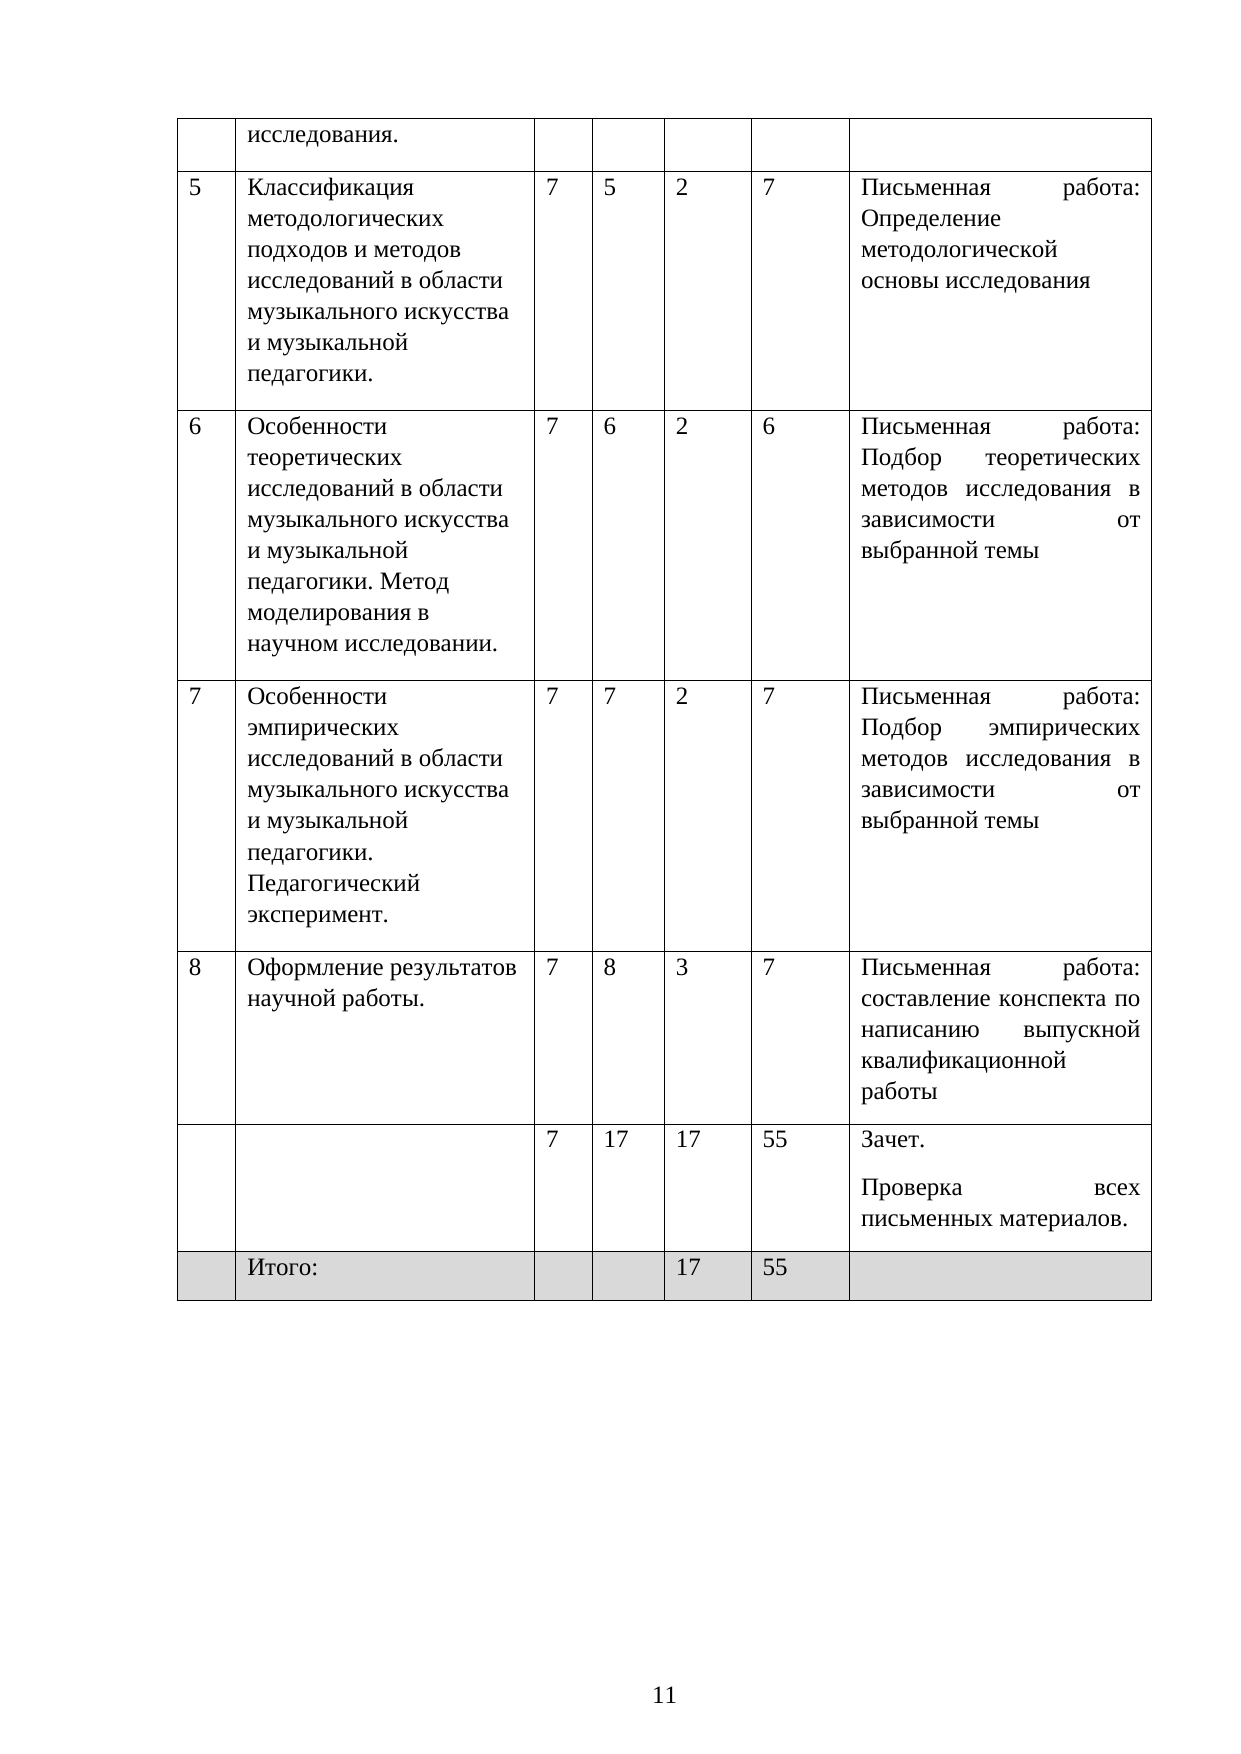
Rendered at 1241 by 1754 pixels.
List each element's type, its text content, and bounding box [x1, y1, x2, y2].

table_cell 7 [535, 681, 592, 951]
table_cell 2 [665, 172, 751, 410]
table_cell 7 [535, 172, 592, 410]
table_cell [236, 1125, 534, 1251]
table_cell Оформление результатов научной работы. [236, 952, 534, 1123]
table_cell Классификация методологических подходов и методов исследований в области музыкального искусства и музыкальной педагогики. [236, 172, 534, 410]
table_cell 4 [593, 119, 664, 171]
table_cell 55 [752, 1252, 849, 1300]
table_cell 7 [178, 681, 235, 951]
table_cell 7 [752, 681, 849, 951]
table_cell 7 [535, 411, 592, 680]
table_cell Письменная работа: составление конспекта по написанию выпускной квалификационной работы [850, 952, 1151, 1123]
table_cell 2 [665, 411, 751, 680]
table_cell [236, 119, 534, 171]
table_cell 7 [752, 119, 849, 171]
table_cell 2 [665, 681, 751, 951]
table_cell [178, 1252, 235, 1300]
table_cell 17 [665, 1125, 751, 1251]
table_cell Особенности теоретических исследований в области музыкального искусства и музыкальной педагогики. Метод моделирования в научном исследовании. [236, 411, 534, 680]
table_cell [535, 1252, 592, 1300]
table_cell 7 [752, 952, 849, 1123]
table_cell 8 [178, 952, 235, 1123]
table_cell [850, 119, 1151, 171]
table_cell [178, 1125, 235, 1251]
table_cell 4 [178, 119, 235, 171]
table_cell 7 [535, 119, 592, 171]
table_cell 5 [178, 172, 235, 410]
table_cell Письменная работа: Подбор эмпирических методов исследования в зависимости от выбранной темы [850, 681, 1151, 951]
table_cell 2 [665, 119, 751, 171]
table_cell 7 [535, 1125, 592, 1251]
table_cell 55 [752, 1125, 849, 1251]
table_cell Зачет. Проверка всех письменных материалов. [850, 1125, 1151, 1251]
table_cell 6 [752, 411, 849, 680]
table_cell Особенности эмпирических исследований в области музыкального искусства и музыкальной педагогики. Педагогический эксперимент. [236, 681, 534, 951]
table_cell 17 [593, 1125, 664, 1251]
table_cell 5 [593, 172, 664, 410]
table_cell [593, 1252, 664, 1300]
table_cell 6 [593, 411, 664, 680]
table_cell 6 [178, 411, 235, 680]
table_cell 8 [593, 952, 664, 1123]
table_cell 17 [665, 1252, 751, 1300]
table_cell [850, 1252, 1151, 1300]
table_cell Итого: [236, 1252, 534, 1300]
table_cell 3 [665, 952, 751, 1123]
table_cell 7 [752, 172, 849, 410]
table_cell Письменная работа: Подбор теоретических методов исследования в зависимости от выбранной темы [850, 411, 1151, 680]
table_cell 7 [535, 952, 592, 1123]
table_cell 7 [593, 681, 664, 951]
table_cell Письменная работа: Определение методологической основы исследования [850, 172, 1151, 410]
